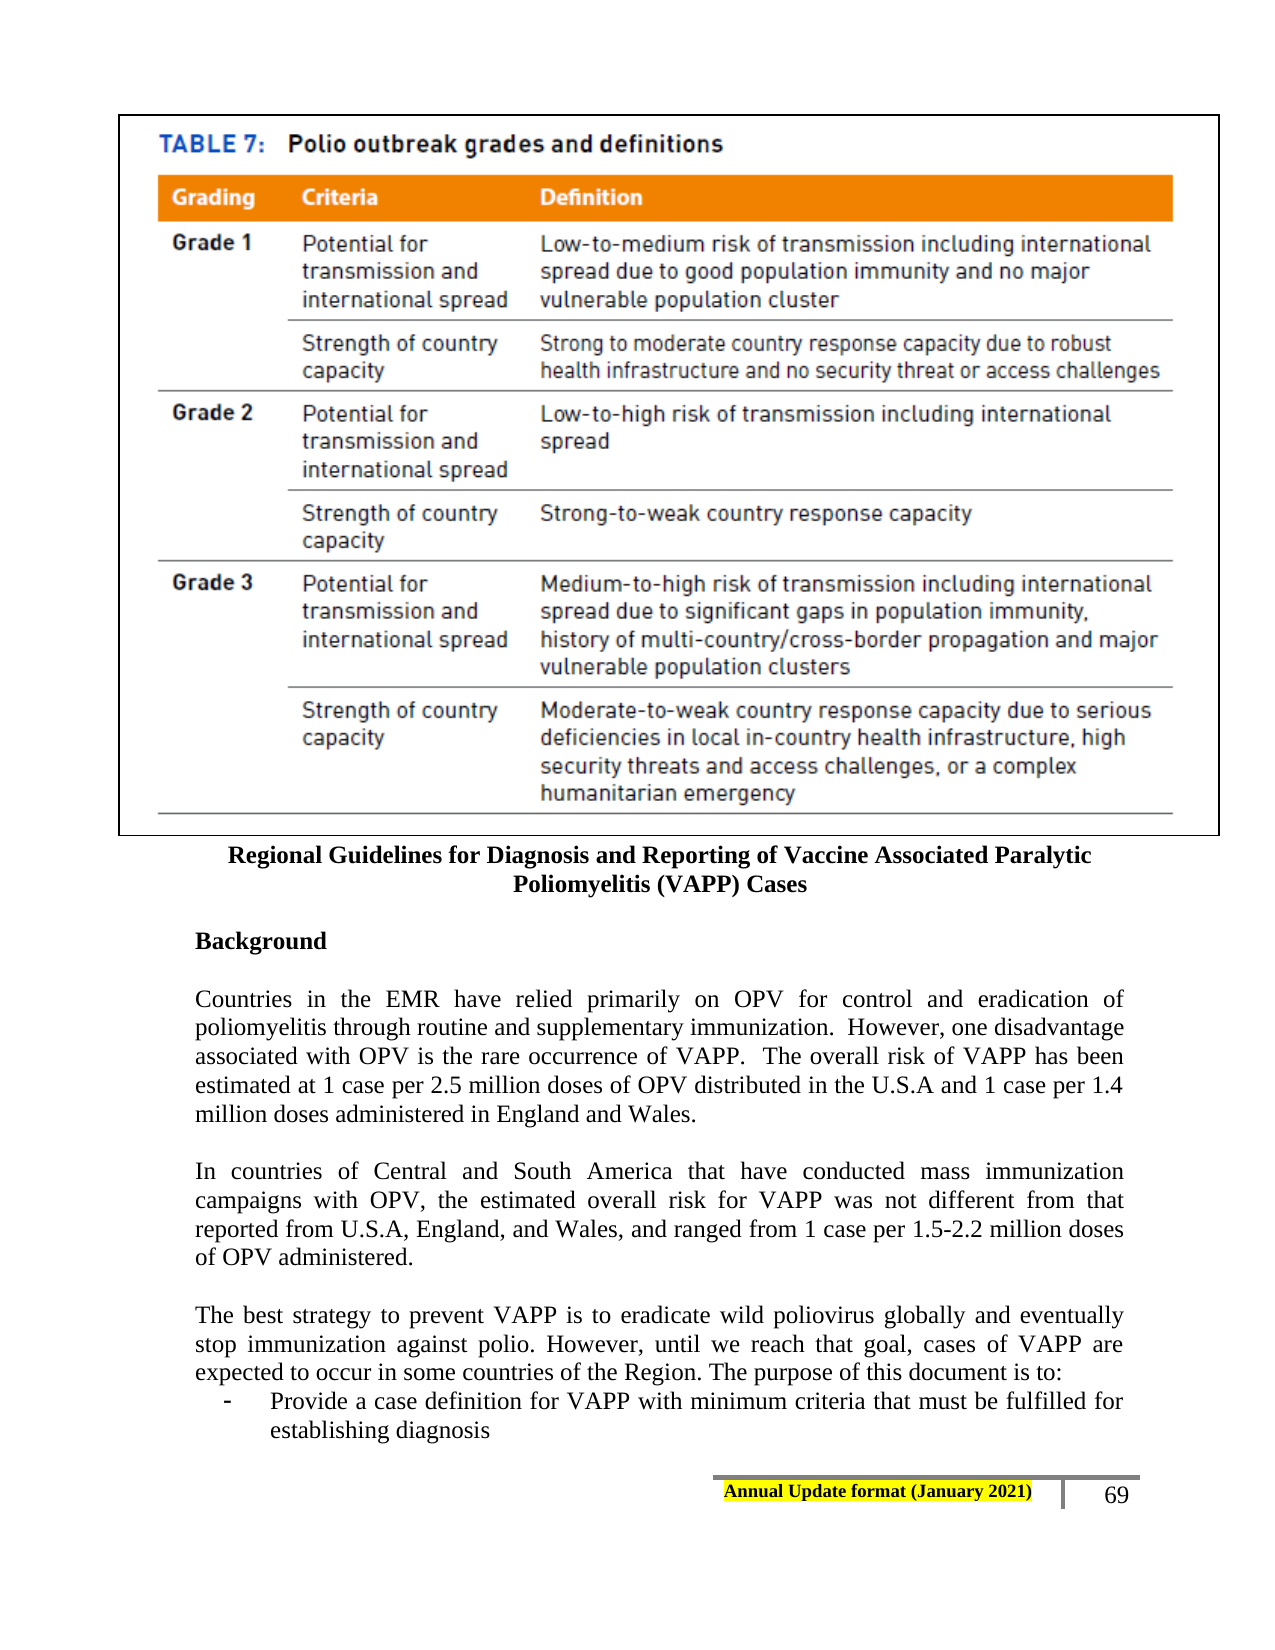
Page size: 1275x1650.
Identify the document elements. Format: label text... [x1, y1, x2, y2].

text The best strategy to prevent VAPP is to eradicate wild poliovirus globally and eventually stop immunization against polio. However, until we reach that goal, cases of VAPP are expected to occur in some countries of the Region. The purpose of this document is to: [195, 1300, 1125, 1386]
text Regional Guidelines for Diagnosis and Reporting of Vaccine Associated Paralytic Poliomyelitis (VAPP) Cases [195, 836, 1125, 897]
text In countries of Central and South America that have conducted mass immunization campaigns with OPV, the estimated overall risk for VAPP was not different from that reported from U.S.A, England, and Wales, and ranged from 1 case per 1.5-2.2 million doses of OPV administered. [195, 1156, 1125, 1271]
text Countries in the EMR have relied primarily on OPV for control and eradication of poliomyelitis through routine and supplementary immunization. However, one disadvantage associated with OPV is the rare occurrence of VAPP. The overall risk of VAPP has been estimated at 1 case per 2.5 million doses of OPV distributed in the U.S.A and 1 case per 1.4 million doses administered in England and Wales. [195, 984, 1125, 1127]
text Background [195, 926, 1125, 955]
list Provide a case definition for VAPP with minimum criteria that must be fulfilled for establishing diagnosis [223, 1386, 1125, 1444]
